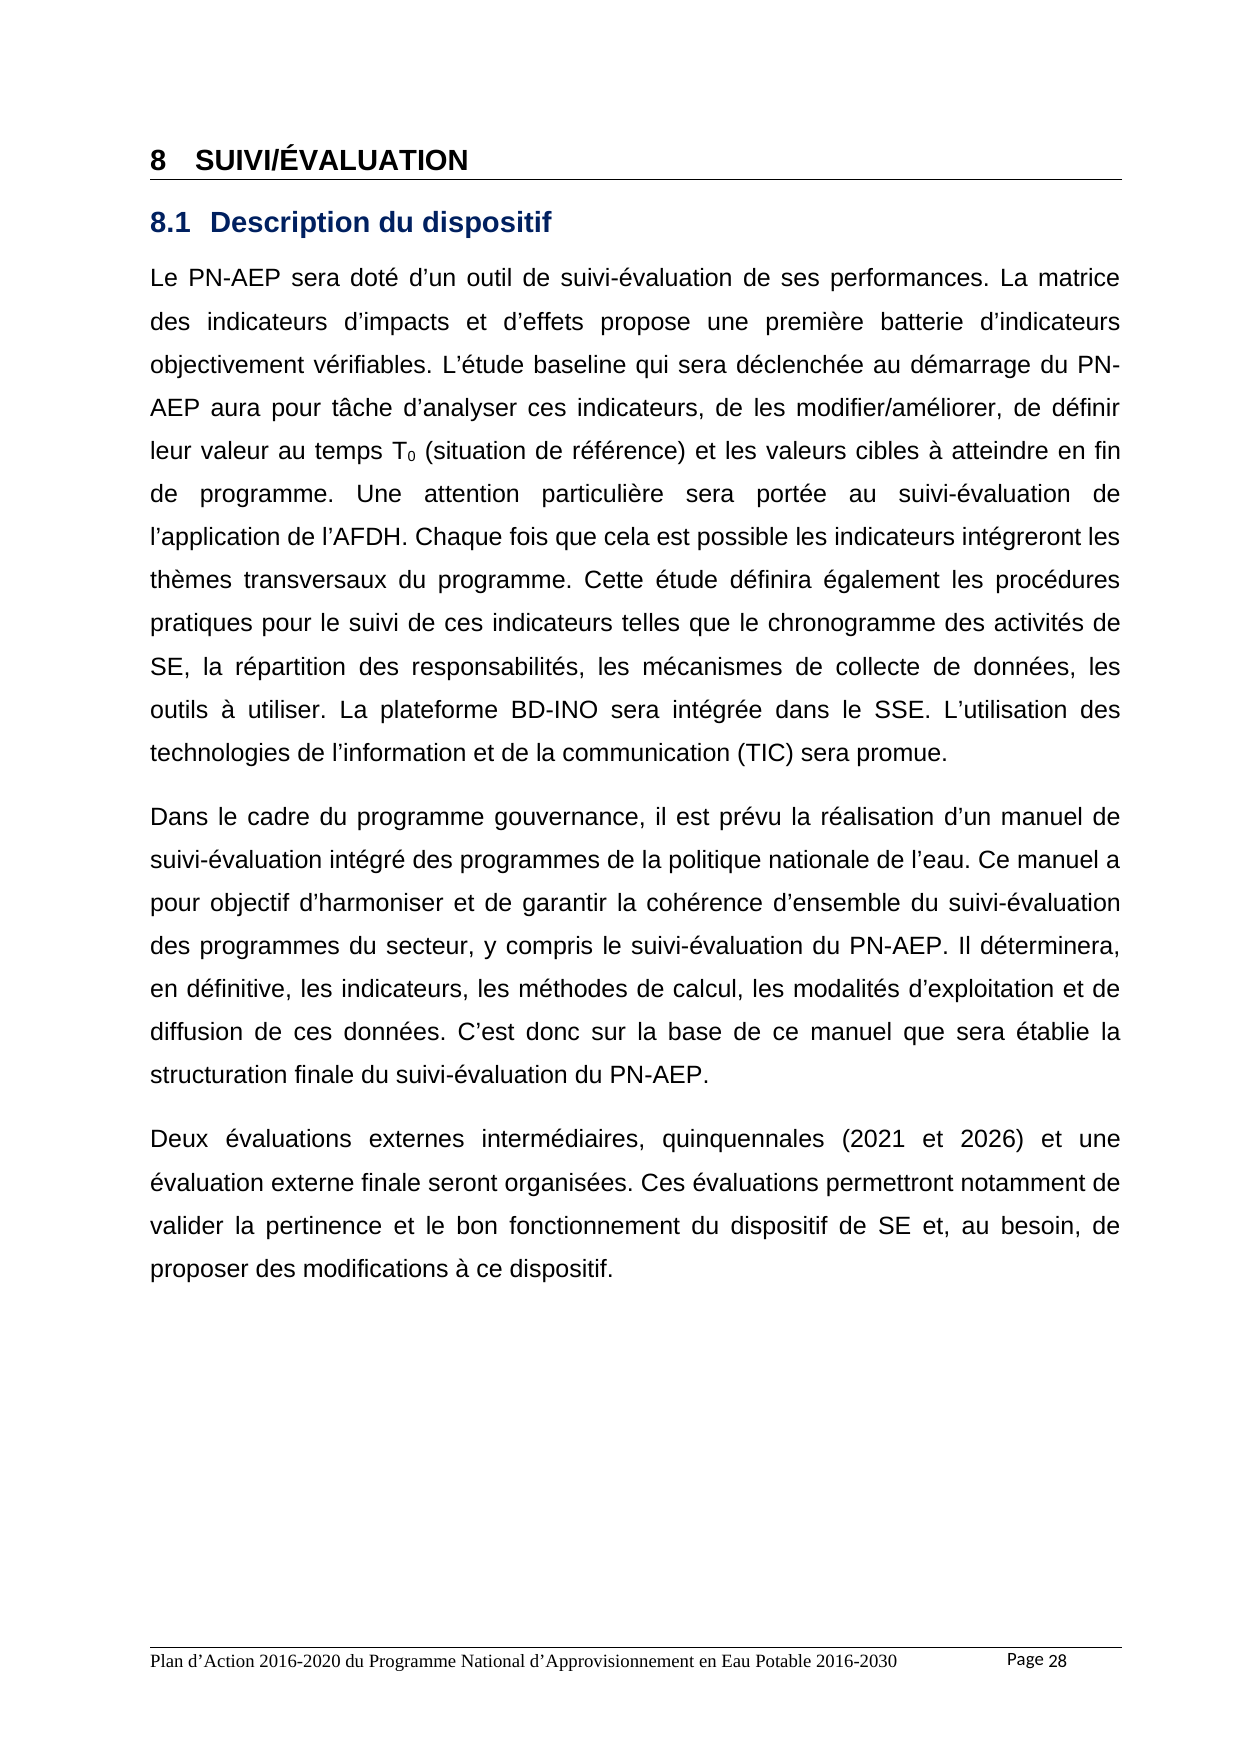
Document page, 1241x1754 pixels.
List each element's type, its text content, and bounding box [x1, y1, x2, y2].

subtitle Description du dispositif [150, 205, 1122, 238]
text Deux évaluations externes intermédiaires, quinquennales (2021 et 2026) et une évaluation externe finale seront organisées. Ces évaluations permettront notamment de valider la pertinence et le bon fonctionnement du dispositif de SE et, au besoin, de proposer des modifications à ce dispositif. [150, 1124, 1122, 1282]
text Le PN-AEP sera doté d’un outil de suivi-évaluation de ses performances. La matrice des indicateurs d’impacts et d’effets propose une première batterie d’indicateurs objectivement vérifiables. L’étude baseline qui sera déclenchée au démarrage du PN-AEP aura pour tâche d’analyser ces indicateurs, de les modifier/améliorer, de définir leur valeur au temps T0 (situation de référence) et les valeurs cibles à atteindre en fin de programme. Une attention particulière sera portée au suivi-évaluation de l’application de l’AFDH. Chaque fois que cela est possible les indicateurs intégreront les thèmes transversaux du programme. Cette étude définira également les procédures pratiques pour le suivi de ces indicateurs telles que le chronogramme des activités de SE, la répartition des responsabilités, les mécanismes de collecte de données, les outils à utiliser. La plateforme BD-INO sera intégrée dans le SSE. L’utilisation des technologies de l’information et de la communication (TIC) sera promue. [150, 263, 1122, 766]
text Dans le cadre du programme gouvernance, il est prévu la réalisation d’un manuel de suivi-évaluation intégré des programmes de la politique nationale de l’eau. Ce manuel a pour objectif d’harmoniser et de garantir la cohérence d’ensemble du suivi-évaluation des programmes du secteur, y compris le suivi-évaluation du PN-AEP. Il déterminera, en définitive, les indicateurs, les méthodes de calcul, les modalités d’exploitation et de diffusion de ces données. C’est donc sur la base de ce manuel que sera établie la structuration finale du suivi-évaluation du PN-AEP. [150, 802, 1122, 1089]
subtitle SUIVI/ÉVALUATION [150, 143, 1122, 179]
